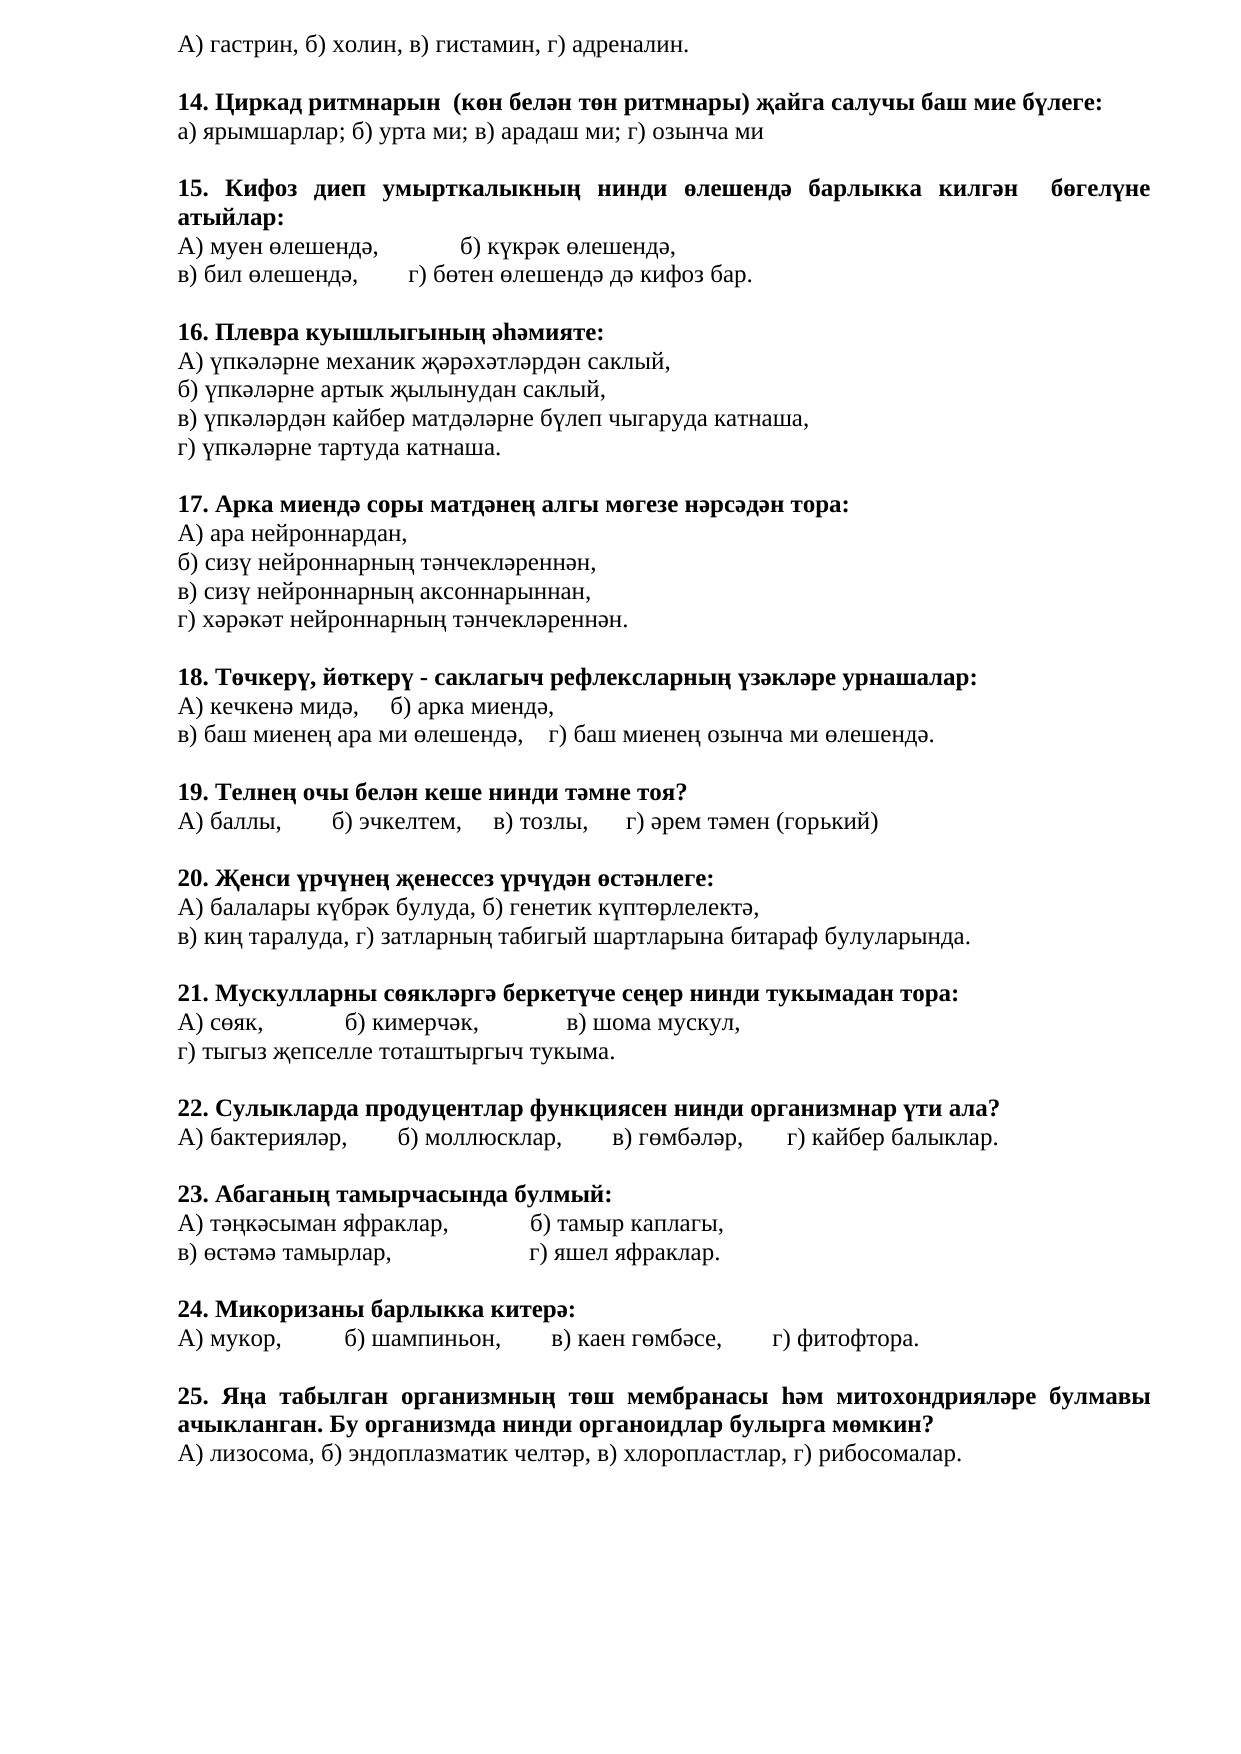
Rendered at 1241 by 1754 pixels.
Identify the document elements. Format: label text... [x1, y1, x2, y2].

text б) үпкәләрне артык җылынудан саклый, [177, 374, 1152, 403]
text в) бил өлешендә, г) бөтен өлешендә дә кифоз бар. [177, 259, 1152, 288]
text А) баллы, б) эчкелтем, в) тозлы, г) әрем тәмен (горький) [177, 806, 1152, 834]
text а) ярымшарлар; б) урта ми; в) арадаш ми; г) озынча ми [177, 116, 1152, 144]
text А) сөяк, б) кимерчәк, в) шома мускул, [177, 1007, 1152, 1036]
text 25. Яңа табылган организмның төш мембранасы һәм митохондрияләре булмавы ачыкланган. Бу организмда нинди органоидлар булырга мөмкин? [177, 1381, 1152, 1438]
text 16. Плевра куышлыгының әһәмияте: [177, 317, 1152, 346]
text 19. Телнең очы белән кеше нинди тәмне тоя? [177, 777, 1152, 806]
text 24. Микоризаны барлыкка китерә: [177, 1294, 1152, 1323]
text в) сизү нейроннарның аксоннарыннан, [177, 576, 1152, 604]
text А) гастрин, б) холин, в) гистамин, г) адреналин. [177, 29, 1152, 58]
text А) бактерияләр, б) моллюсклар, в) гөмбәләр, г) кайбер балыклар. [177, 1122, 1152, 1151]
text А) муен өлешендә, б) күкрәк өлешендә, [177, 231, 1152, 259]
text в) өстәмә тамырлар, г) яшел яфраклар. [177, 1237, 1152, 1266]
text 14. Циркад ритмнарын (көн белән төн ритмнары) җайга салучы баш мие бүлеге: [177, 87, 1152, 116]
text в) баш миенең ара ми өлешендә, г) баш миенең озынча ми өлешендә. [177, 719, 1152, 748]
text А) балалары күбрәк булуда, б) генетик күптөрлелектә, [177, 892, 1152, 921]
text 23. Абаганың тамырчасында булмый: [177, 1179, 1152, 1208]
text А) ара нейроннардан, [177, 518, 1152, 547]
text 17. Арка миендә соры матдәнең алгы мөгезе нәрсәдән тора: [177, 489, 1152, 518]
text г) тыгыз җепселле тоташтыргыч тукыма. [177, 1036, 1152, 1064]
text г) хәрәкәт нейроннарның тәнчекләреннән. [177, 604, 1152, 633]
text 15. Кифоз диеп умырткалыкның нинди өлешендә барлыкка килгән бөгелүне атыйлар: [177, 173, 1152, 231]
text 18. Төчкерү, йөткерү - саклагыч рефлексларның үзәкләре урнашалар: [177, 662, 1152, 691]
text А) мукор, б) шампиньон, в) каен гөмбәсе, г) фитофтора. [177, 1323, 1152, 1352]
text в) үпкәләрдән кайбер матдәләрне бүлеп чыгаруда катнаша, [177, 403, 1152, 432]
text 21. Мускулларны сөякләргә беркетүче сеңер нинди тукымадан тора: [177, 978, 1152, 1007]
text А) кечкенә мидә, б) арка миендә, [177, 691, 1152, 719]
text 22. Сулыкларда продуцентлар функциясен нинди организмнар үти ала? [177, 1093, 1152, 1122]
text А) лизосома, б) эндоплазматик челтәр, в) хлоропластлар, г) рибосомалар. [177, 1438, 1152, 1467]
text г) үпкәләрне тартуда катнаша. [177, 432, 1152, 461]
text А) үпкәләрне механик җәрәхәтләрдән саклый, [177, 346, 1152, 374]
text б) сизү нейроннарның тәнчекләреннән, [177, 547, 1152, 576]
text А) тәңкәсыман яфраклар, б) тамыр каплагы, [177, 1208, 1152, 1237]
text в) киң таралуда, г) затларның табигый шартларына битараф булуларында. [177, 921, 1152, 949]
text 20. Җенси үрчүнең җенессез үрчүдән өстәнлеге: [177, 863, 1152, 892]
